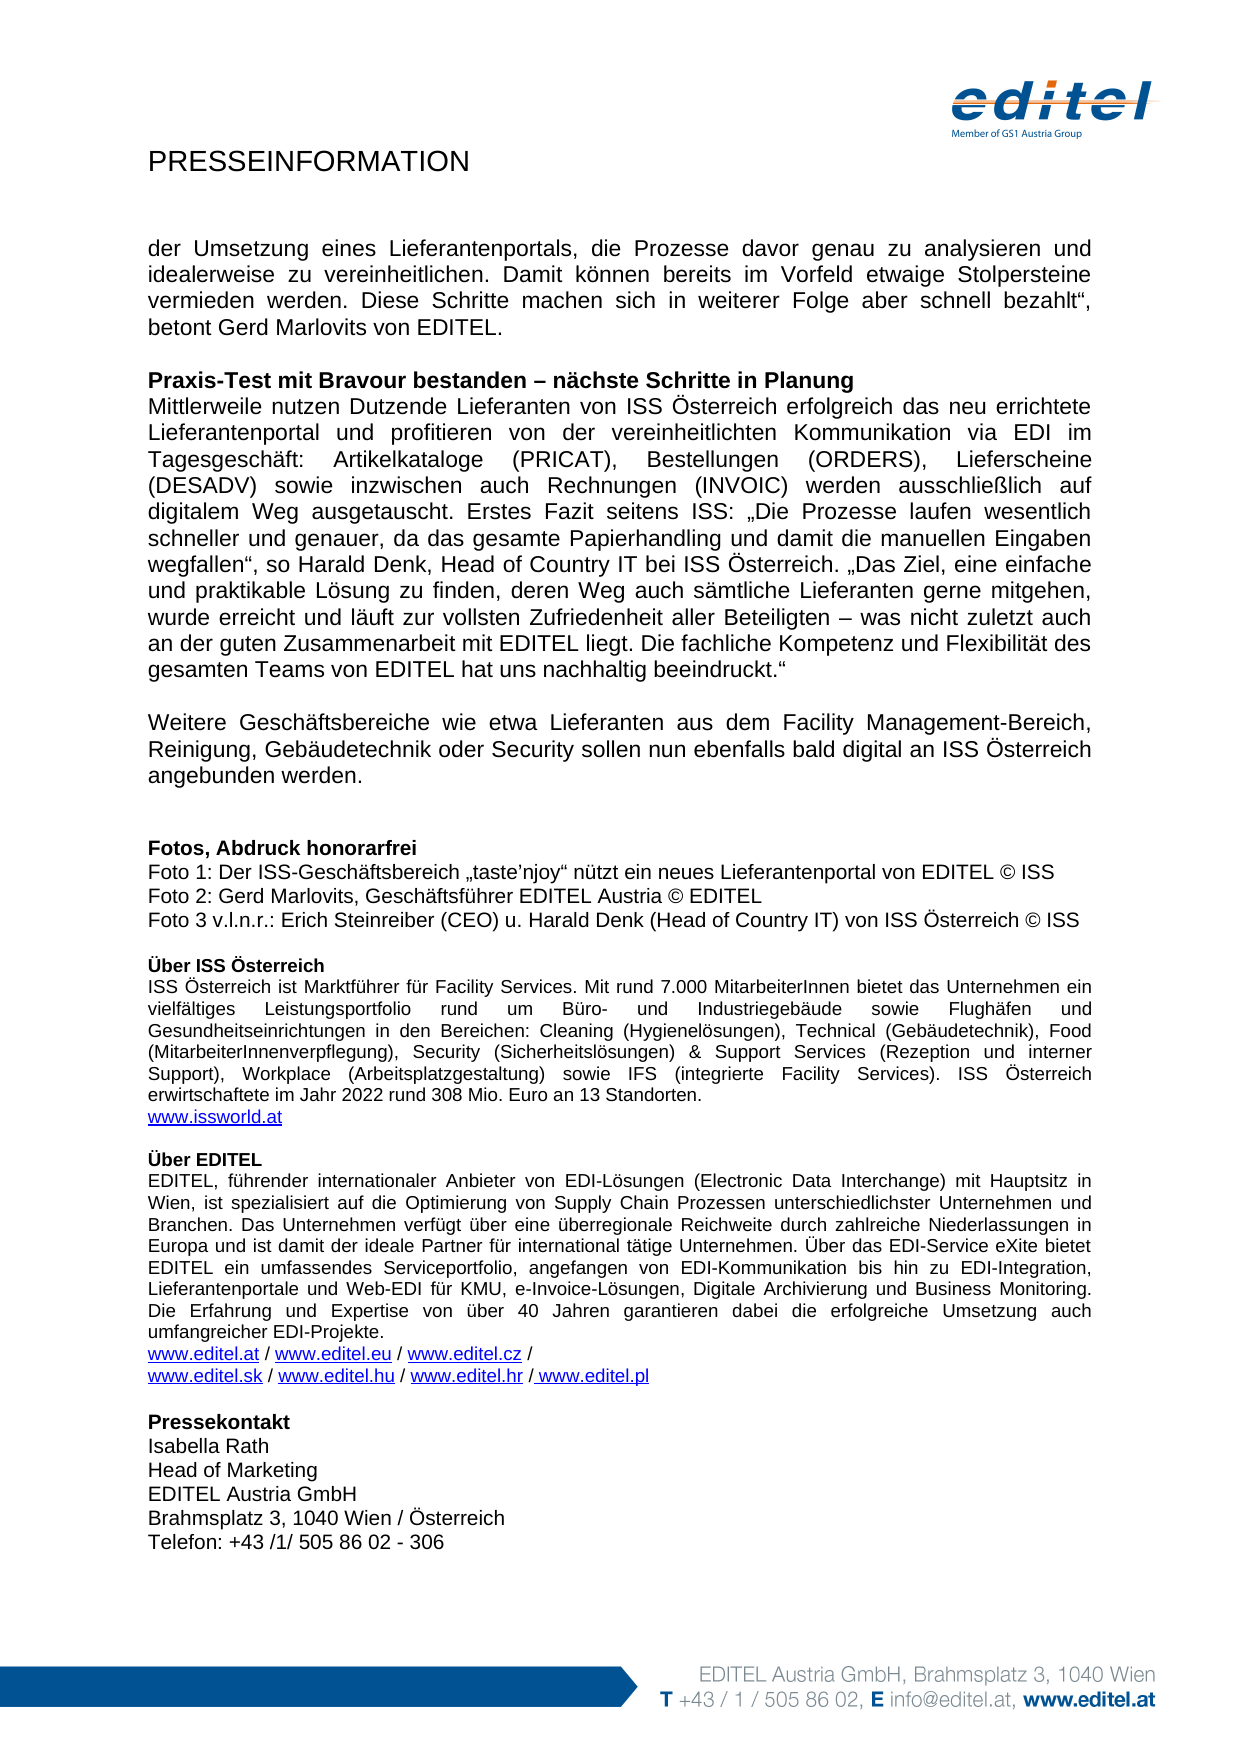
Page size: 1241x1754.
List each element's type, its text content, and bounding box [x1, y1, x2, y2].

text Foto 3 v.l.n.r.: Erich Steinreiber (CEO) u. Harald Denk (Head of Country IT) von ISS Österreich © ISS [148, 908, 1092, 932]
text www.editel.at / www.editel.eu / www.editel.cz / [148, 1343, 1092, 1364]
text Mittlerweile nutzen Dutzende Lieferanten von ISS Österreich erfolgreich das neu errichtete Lieferantenportal und profitieren von der vereinheitlichten Kommunikation via EDI im Tagesgeschäft: Artikelkataloge (PRICAT), Bestellungen (ORDERS), Lieferscheine (DESADV) sowie inzwischen auch Rechnungen (INVOIC) werden ausschließlich auf digitalem Weg ausgetauscht. Erstes Fazit seitens ISS: „Die Prozesse laufen wesentlich schneller und genauer, da das gesamte Papierhandling und damit die manuellen Eingaben wegfallen“, so Harald Denk, Head of Country IT bei ISS Österreich. „Das Ziel, eine einfache und praktikable Lösung zu finden, deren Weg auch sämtliche Lieferanten gerne mitgehen, wurde erreicht und läuft zur vollsten Zufriedenheit aller Beteiligten – was nicht zuletzt auch an der guten Zusammenarbeit mit EDITEL liegt. Die fachliche Kompetenz und Flexibilität des gesamten Teams von EDITEL hat uns nachhaltig beeindruckt.“ [148, 393, 1092, 683]
text EDITEL Austria GmbH Brahmsplatz 3, 1040 Wien / Österreich [148, 1482, 1092, 1530]
text Über ISS Österreich [148, 955, 1092, 976]
text Telefon: +43 /1/ 505 86 02 - 306 [148, 1530, 1092, 1554]
text www.editel.sk / www.editel.hu / www.editel.hr / www.editel.pl [148, 1364, 1092, 1386]
text Foto 2: Gerd Marlovits, Geschäftsführer EDITEL Austria © EDITEL [148, 884, 1092, 908]
text www.issworld.at [148, 1106, 1092, 1127]
text ISS Österreich ist Marktführer für Facility Services. Mit rund 7.000 MitarbeiterInnen bietet das Unternehmen ein vielfältiges Leistungsportfolio rund um Büro- und Industriegebäude sowie Flughäfen und Gesundheitseinrichtungen in den Bereichen: Cleaning (Hygienelösungen), Technical (Gebäudetechnik), Food (MitarbeiterInnenverpflegung), Security (Sicherheitslösungen) & Support Services (Rezeption und interner Support), Workplace (Arbeitsplatzgestaltung) sowie IFS (integrierte Facility Services). ISS Österreich erwirtschaftete im Jahr 2022 rund 308 Mio. Euro an 13 Standorten. [148, 976, 1092, 1106]
text Fotos, Abdruck honorarfrei [148, 836, 1092, 860]
text Über EDITEL [148, 1149, 1092, 1170]
text Foto 1: Der ISS-Geschäftsbereich „taste’njoy“ nützt ein neues Lieferantenportal von EDITEL © ISS [148, 860, 1092, 884]
text Head of Marketing [148, 1458, 1092, 1482]
text Pressekontakt [148, 1410, 1092, 1434]
picture [0, 1620, 1233, 1753]
picture [0, 27, 1235, 177]
text Weitere Geschäftsbereiche wie etwa Lieferanten aus dem Facility Management-Bereich, Reinigung, Gebäudetechnik oder Security sollen nun ebenfalls bald digital an ISS Österreich angebunden werden. [148, 709, 1092, 788]
text Praxis-Test mit Bravour bestanden – nächste Schritte in Planung [148, 367, 1092, 393]
text EDITEL, führender internationaler Anbieter von EDI-Lösungen (Electronic Data Interchange) mit Hauptsitz in Wien, ist spezialisiert auf die Optimierung von Supply Chain Prozessen unterschiedlichster Unternehmen und Branchen. Das Unternehmen verfügt über eine überregionale Reichweite durch zahlreiche Niederlassungen in Europa und ist damit der ideale Partner für international tätige Unternehmen. Über das EDI-Service eXite bietet EDITEL ein umfassendes Serviceportfolio, angefangen von EDI-Kommunikation bis hin zu EDI-Integration, Lieferantenportale und Web-EDI für KMU, e-Invoice-Lösungen, Digitale Archivierung und Business Monitoring. Die Erfahrung und Expertise von über 40 Jahren garantieren dabei die erfolgreiche Umsetzung auch umfangreicher EDI-Projekte. [148, 1170, 1092, 1343]
text Isabella Rath [148, 1434, 1092, 1458]
